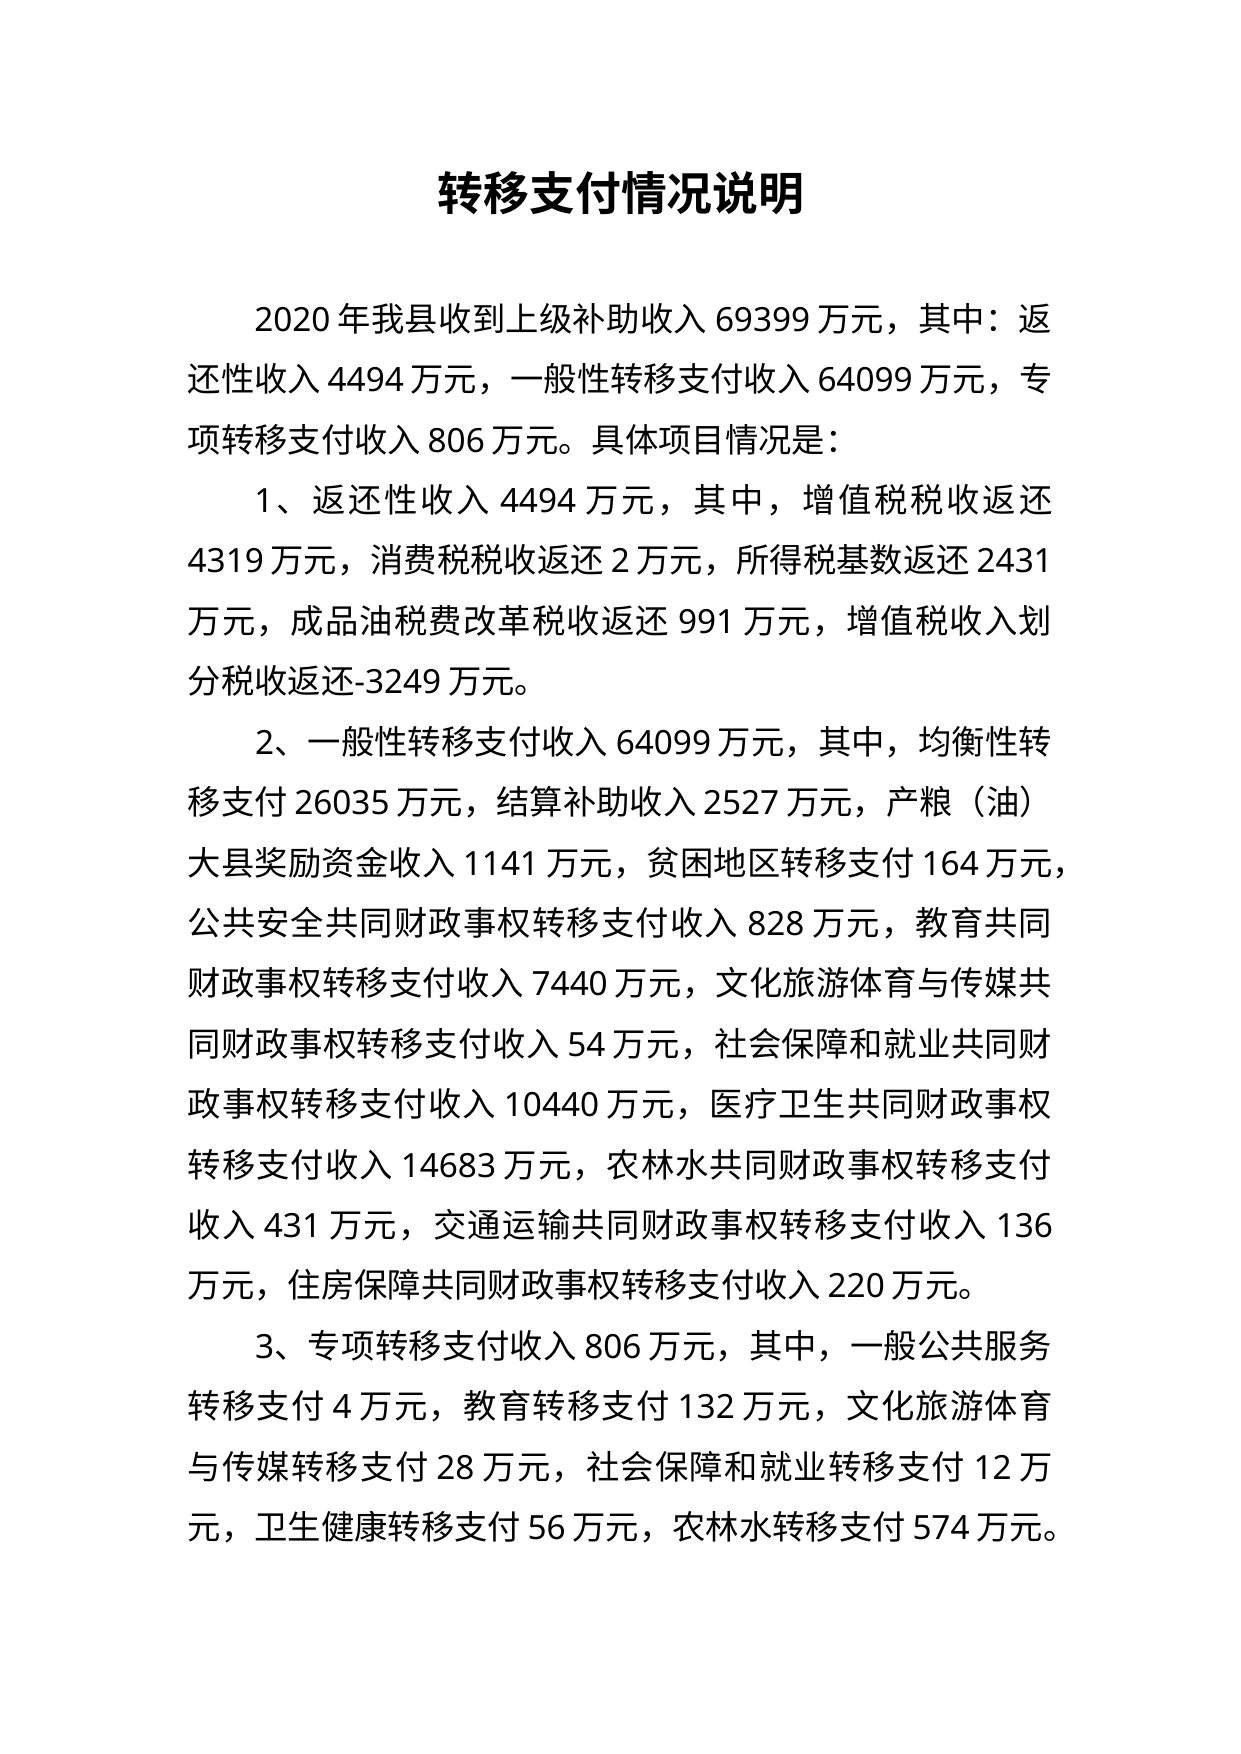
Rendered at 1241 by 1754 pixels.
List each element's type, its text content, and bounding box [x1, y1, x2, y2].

text 1、返还性收入4494万元，其中，增值税税收返还4319万元，消费税税收返还2万元，所得税基数返还2431万元，成品油税费改革税收返还991万元，增值税收入划分税收返还-3249万元。 [187, 464, 1053, 706]
text 2、一般性转移支付收入64099万元，其中，均衡性转移支付26035万元，结算补助收入2527万元，产粮（油）大县奖励资金收入1141万元，贫困地区转移支付164万元，公共安全共同财政事权转移支付收入828万元，教育共同财政事权转移支付收入7440万元，文化旅游体育与传媒共同财政事权转移支付收入54万元，社会保障和就业共同财政事权转移支付收入10440万元，医疗卫生共同财政事权转移支付收入14683万元，农林水共同财政事权转移支付收入431万元，交通运输共同财政事权转移支付收入136万元，住房保障共同财政事权转移支付收入220万元。 [187, 706, 1053, 1310]
text 转移支付情况说明 [187, 162, 1053, 222]
text 2020年我县收到上级补助收入69399万元，其中：返还性收入4494万元，一般性转移支付收入64099万元，专项转移支付收入806万元。具体项目情况是： [187, 283, 1053, 464]
text 3、专项转移支付收入806万元，其中，一般公共服务转移支付4万元，教育转移支付132万元，文化旅游体育与传媒转移支付28万元，社会保障和就业转移支付12万元，卫生健康转移支付56万元，农林水转移支付574万元。 [187, 1310, 1053, 1552]
